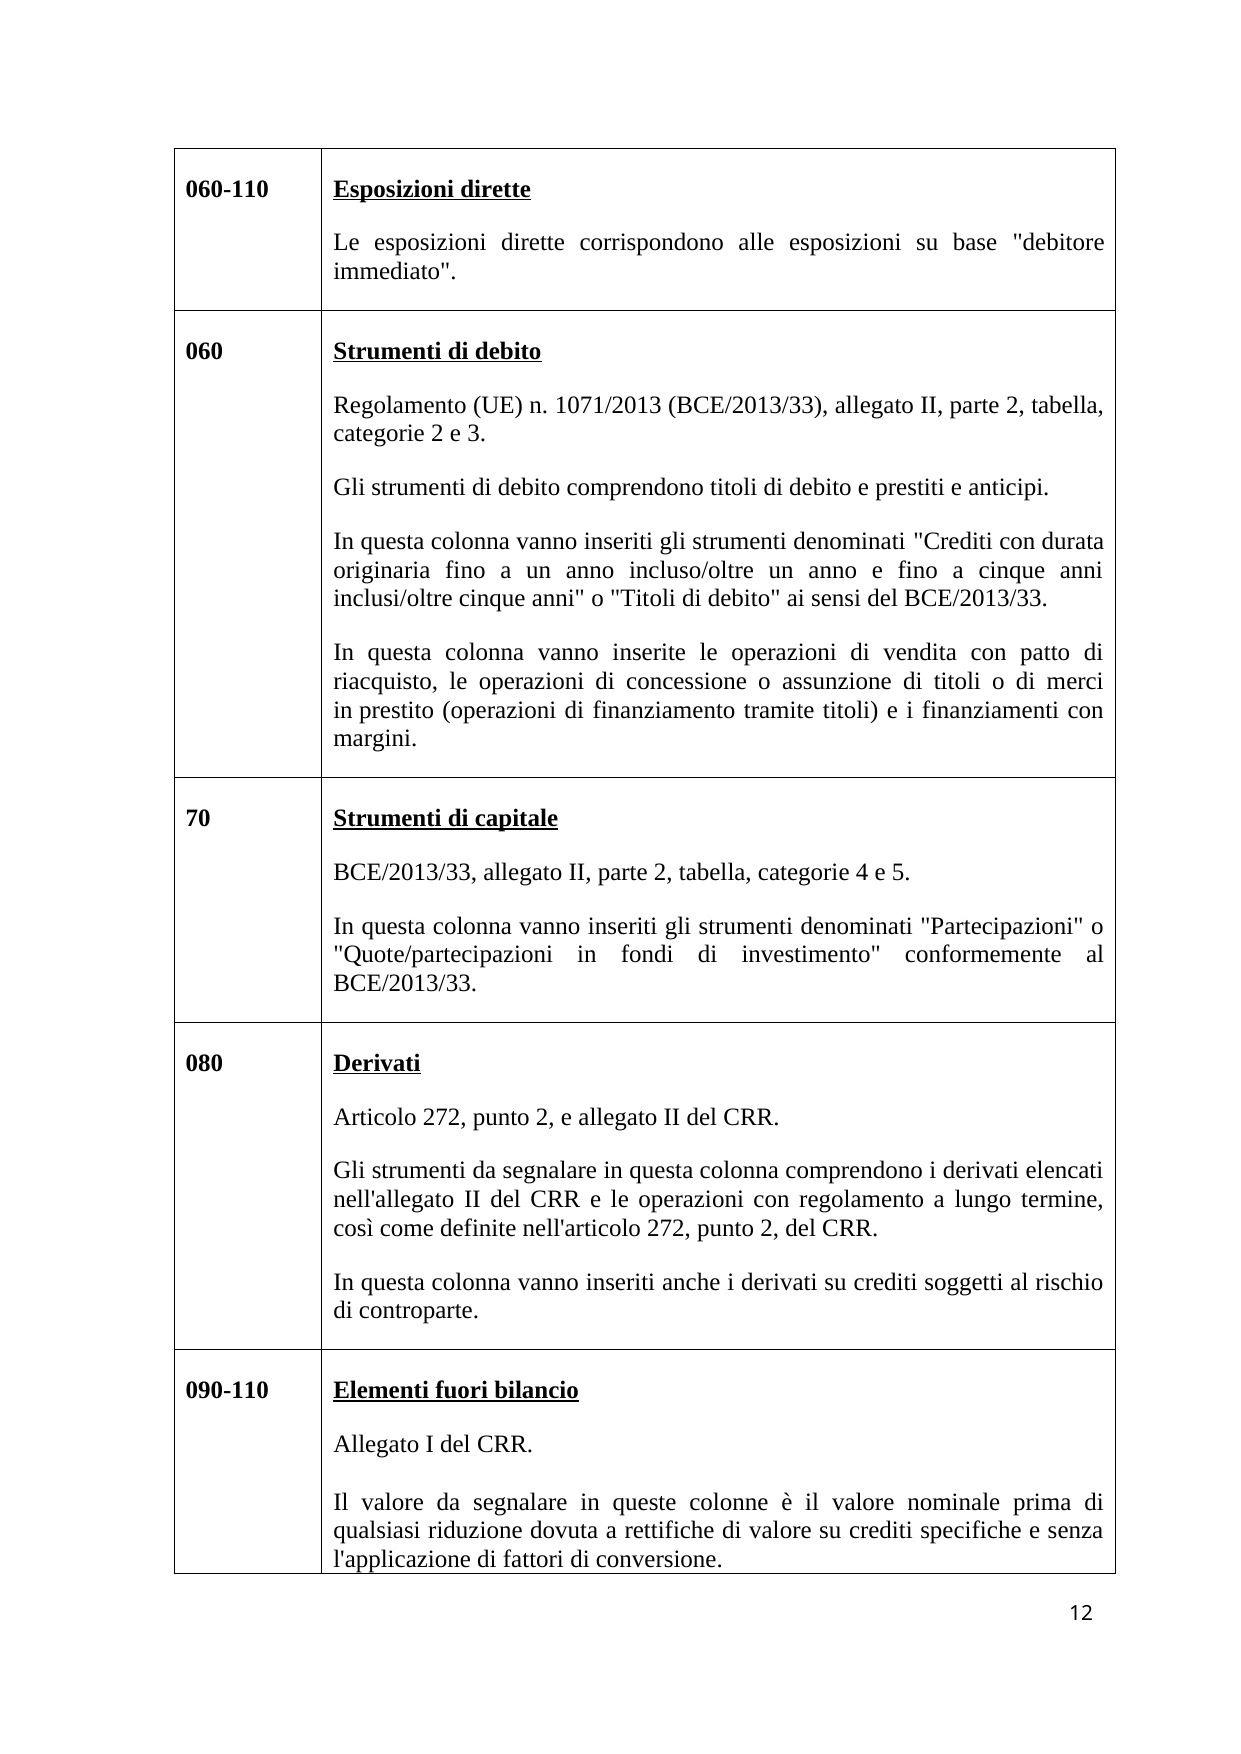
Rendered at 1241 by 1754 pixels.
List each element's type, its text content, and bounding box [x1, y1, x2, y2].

table_cell Esposizioni dirette Le esposizioni dirette corrispondono alle esposizioni su base "debitore immediato". [322, 149, 1115, 310]
table_cell Derivati Articolo 272, punto 2, e allegato II del CRR. Gli strumenti da segnalare in questa colonna comprendono i derivati elencati nell'allegato II del CRR e le operazioni con regolamento a lungo termine, così come definite nell'articolo 272, punto 2, del CRR. In questa colonna vanno inseriti anche i derivati su crediti soggetti al rischio di controparte. [322, 1023, 1115, 1349]
table_cell Strumenti di debito Regolamento (UE) n. 1071/2013 (BCE/2013/33), allegato II, parte 2, tabella, categorie 2 e 3. Gli strumenti di debito comprendono titoli di debito e prestiti e anticipi. In questa colonna vanno inseriti gli strumenti denominati "Crediti con durata originaria fino a un anno incluso/oltre un anno e fino a cinque anni inclusi/oltre cinque anni" o "Titoli di debito" ai sensi del BCE/2013/33. In questa colonna vanno inserite le operazioni di vendita con patto di riacquisto, le operazioni di concessione o assunzione di titoli o di merci in prestito (operazioni di finanziamento tramite titoli) e i finanziamenti con margini. [322, 311, 1115, 777]
table_cell 060 [175, 311, 321, 777]
table_cell 060-110 [175, 149, 321, 310]
table_cell 70 [175, 778, 321, 1022]
table_cell 080 [175, 1023, 321, 1349]
table_cell Strumenti di capitale BCE/2013/33, allegato II, parte 2, tabella, categorie 4 e 5. In questa colonna vanno inseriti gli strumenti denominati "Partecipazioni" o "Quote/partecipazioni in fondi di investimento" conformemente al BCE/2013/33. [322, 778, 1115, 1022]
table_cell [322, 1350, 1115, 1573]
table_cell 090-110 [175, 1350, 321, 1573]
